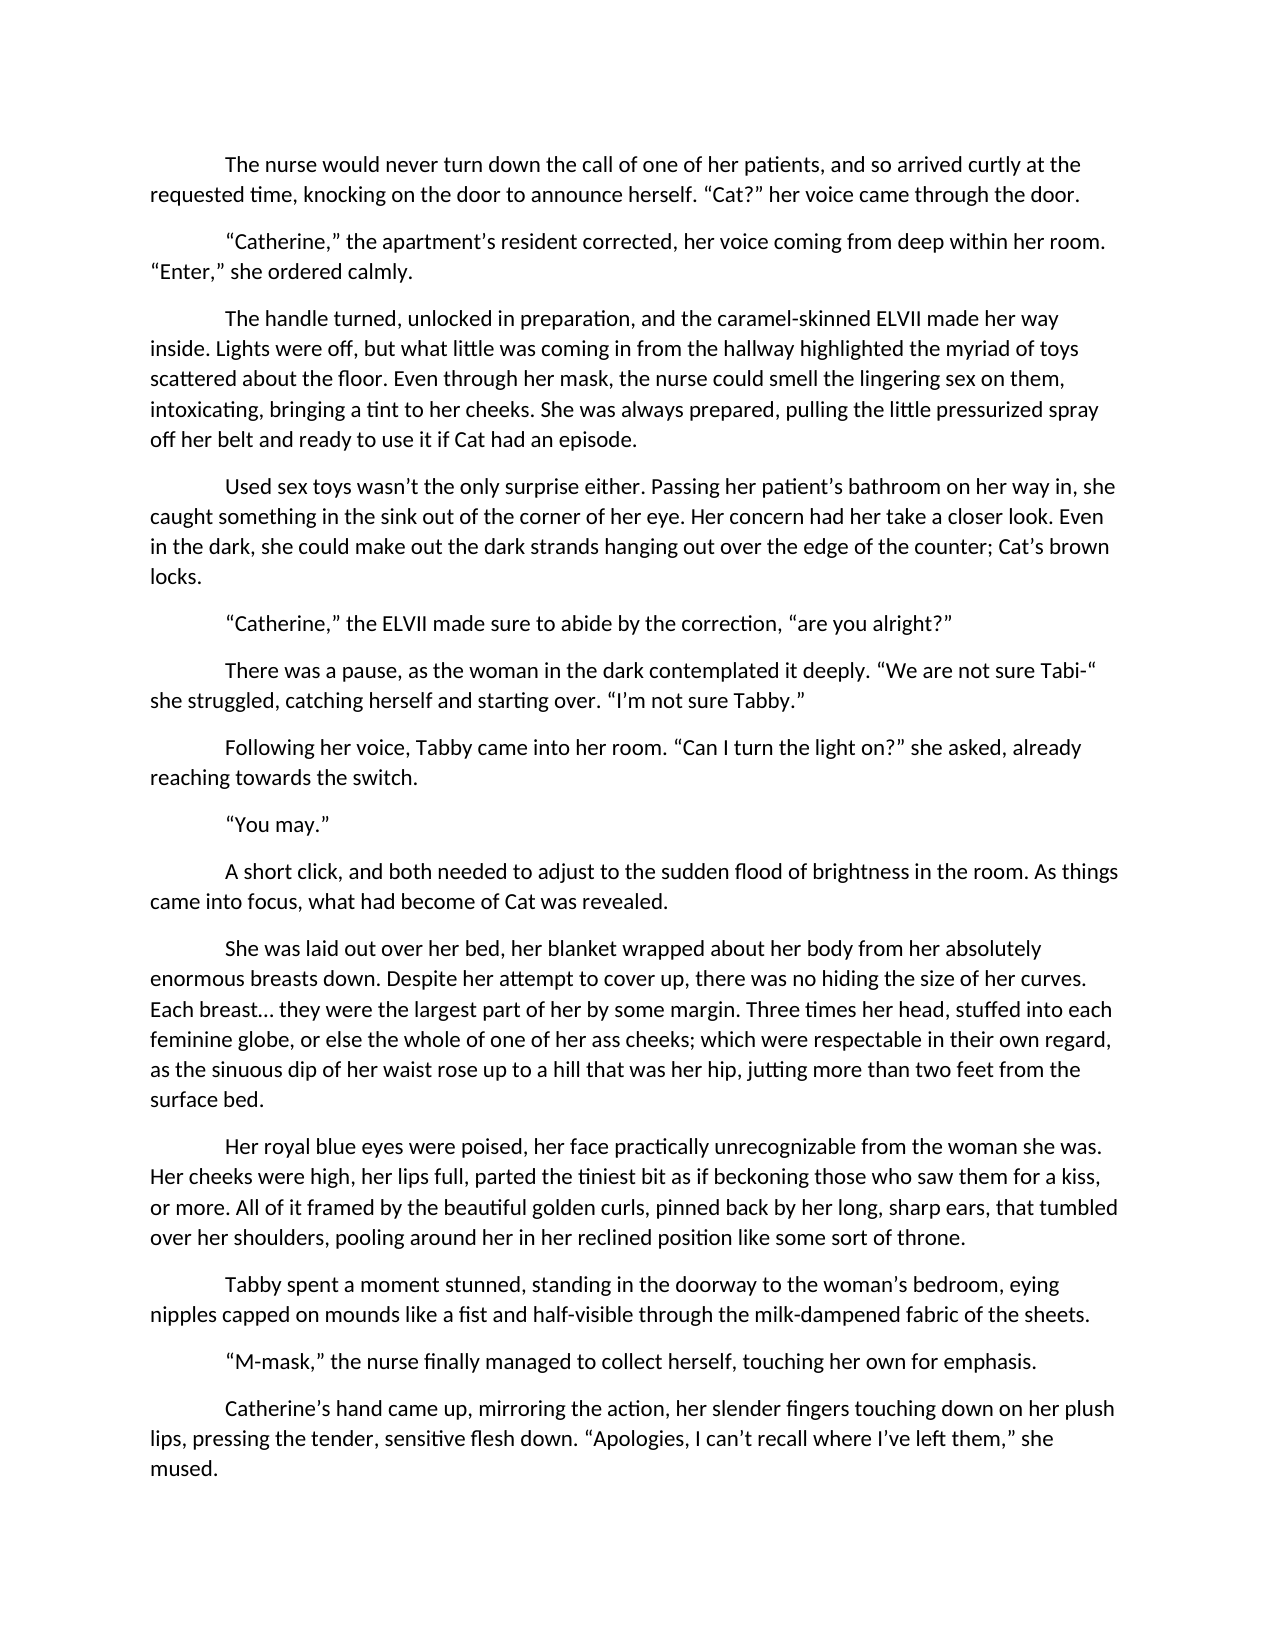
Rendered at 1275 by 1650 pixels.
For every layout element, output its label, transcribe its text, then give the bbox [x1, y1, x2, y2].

text The handle turned, unlocked in preparation, and the caramel-skinned ELVII made her way inside. Lights were off, but what little was coming in from the hallway highlighted the myriad of toys scattered about the floor. Even through her mask, the nurse could smell the lingering sex on them, intoxicating, bringing a tint to her cheeks. She was always prepared, pulling the little pressurized spray off her belt and ready to use it if Cat had an episode. [150, 304, 1125, 453]
text Used sex toys wasn’t the only surprise either. Passing her patient’s bathroom on her way in, she caught something in the sink out of the corner of her eye. Her concern had her take a closer look. Even in the dark, she could make out the dark strands hanging out over the edge of the counter; Cat’s brown locks. [150, 472, 1125, 591]
text Tabby spent a moment stunned, standing in the doorway to the woman’s bedroom, eying nipples capped on mounds like a fist and half-visible through the milk-dampened fabric of the sheets. [150, 1270, 1125, 1328]
text Following her voice, Tabby came into her room. “Can I turn the light on?” she asked, already reaching towards the switch. [150, 733, 1125, 792]
text The nurse would never turn down the call of one of her patients, and so arrived curtly at the requested time, knocking on the door to announce herself. “Cat?” her voice came through the door. [150, 150, 1125, 208]
text “You may.” [150, 810, 1125, 838]
text Her royal blue eyes were poised, her face practically unrecognizable from the woman she was. Her cheeks were high, her lips full, parted the tiniest bit as if beckoning those who saw them for a kiss, or more. All of it framed by the beautiful golden curls, pinned back by her long, sharp ears, that tumbled over her shoulders, pooling around her in her reclined position like some sort of throne. [150, 1132, 1125, 1251]
text “Catherine,” the apartment’s resident corrected, her voice coming from deep within her room. “Enter,” she ordered calmly. [150, 227, 1125, 285]
text There was a pause, as the woman in the dark contemplated it deeply. “We are not sure Tabi-“ she struggled, catching herself and starting over. “I’m not sure Tabby.” [150, 656, 1125, 714]
text “Catherine,” the ELVII made sure to abide by the correction, “are you alright?” [150, 609, 1125, 637]
text A short click, and both needed to adjust to the sudden flood of brightness in the room. As things came into focus, what had become of Cat was revealed. [150, 857, 1125, 916]
text “M-mask,” the nurse finally managed to collect herself, touching her own for emphasis. [150, 1347, 1125, 1375]
text She was laid out over her bed, her blanket wrapped about her body from her absolutely enormous breasts down. Despite her attempt to cover up, there was no hiding the size of her curves. Each breast… they were the largest part of her by some margin. Three times her head, stuffed into each feminine globe, or else the whole of one of her ass cheeks; which were respectable in their own regard, as the sinuous dip of her waist rose up to a hill that was her hip, jutting more than two feet from the surface bed. [150, 934, 1125, 1113]
text Catherine’s hand came up, mirroring the action, her slender fingers touching down on her plush lips, pressing the tender, sensitive flesh down. “Apologies, I can’t recall where I’ve left them,” she mused. [150, 1394, 1125, 1482]
